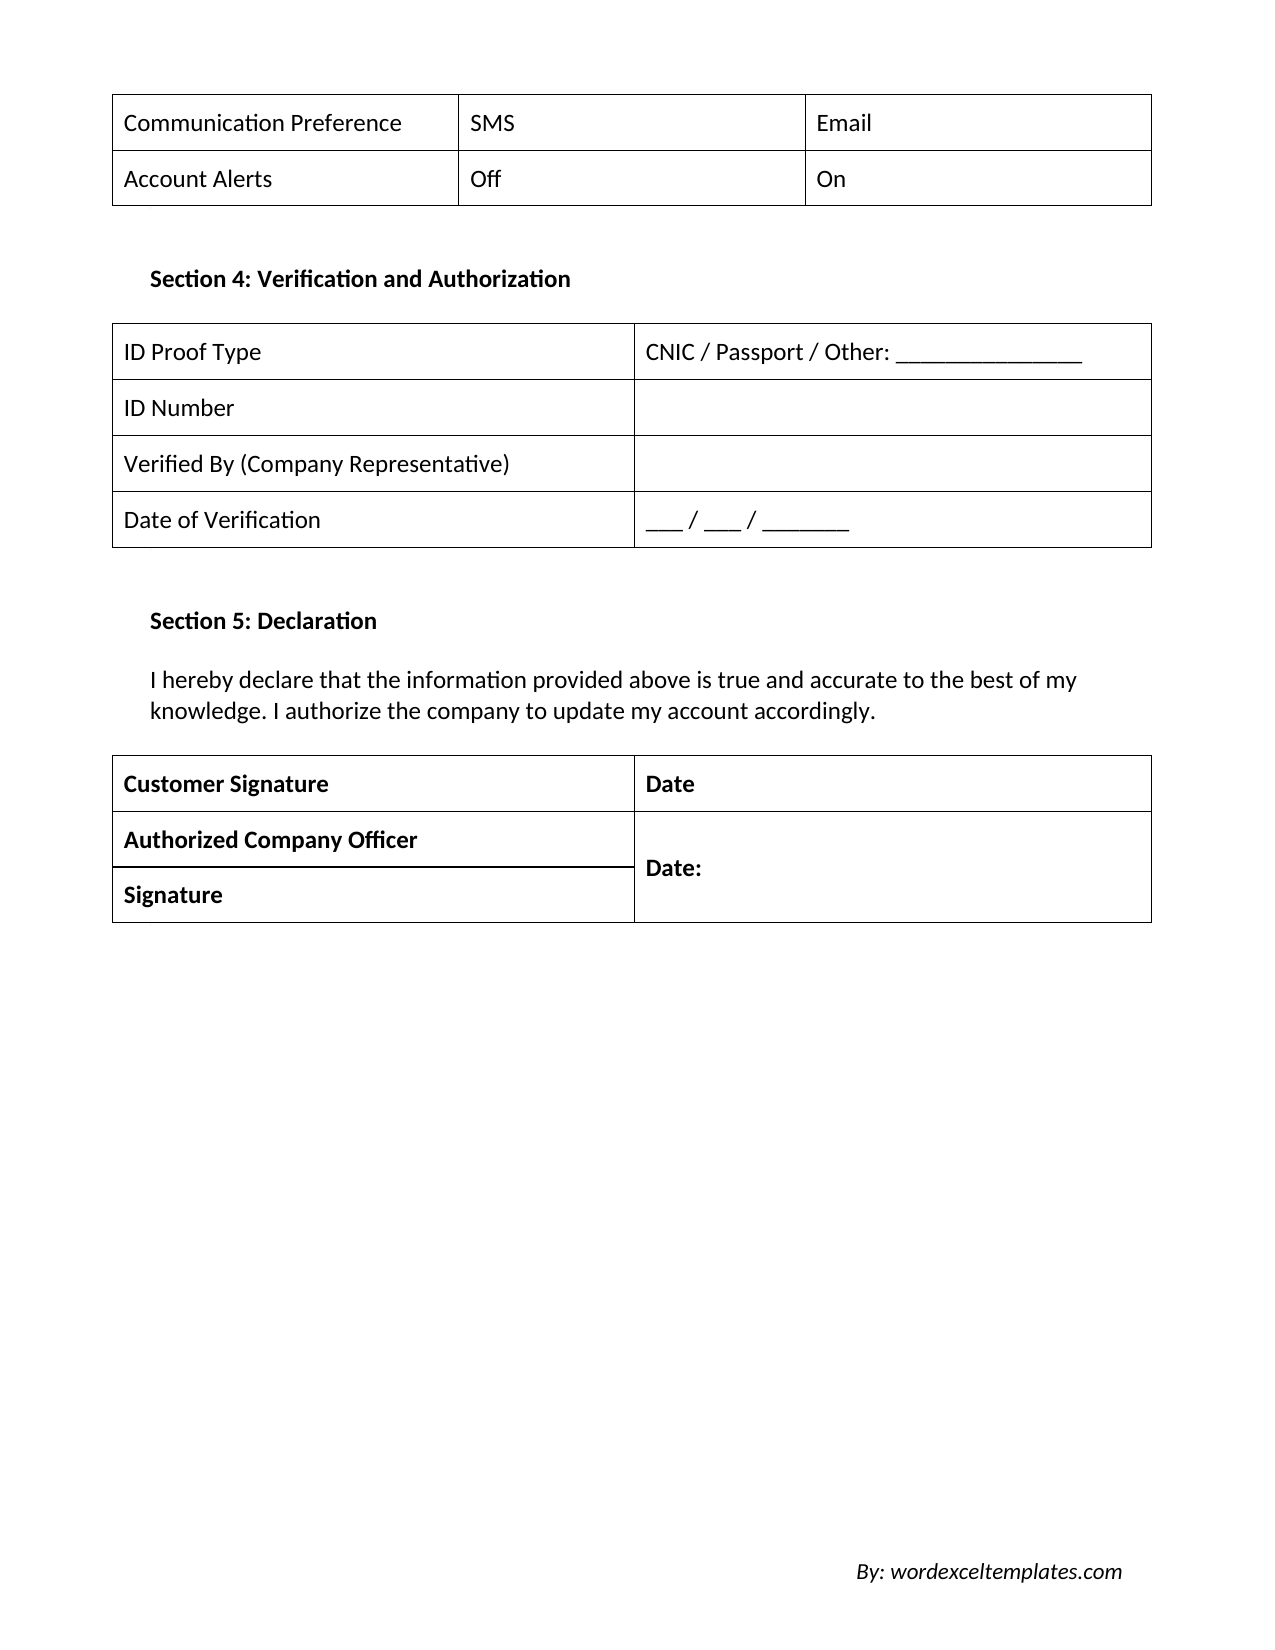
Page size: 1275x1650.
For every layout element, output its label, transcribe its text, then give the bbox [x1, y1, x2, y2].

table_cell Account Alerts [113, 151, 458, 205]
table_cell Date: [635, 812, 1151, 922]
table_cell ID Number [113, 380, 634, 435]
table_header Date [635, 756, 1151, 811]
table_cell Off [459, 151, 805, 205]
table_cell Communication Preference [113, 95, 458, 149]
text Section 5: Declaration [150, 605, 1125, 635]
table_cell Authorized Company Officer [113, 812, 634, 866]
table_cell On [806, 151, 1151, 205]
table_cell SMS [459, 95, 805, 149]
table_header ID Proof Type [113, 324, 634, 379]
text I hereby declare that the information provided above is true and accurate to the best of my knowledge. I authorize the company to update my account accordingly. [150, 664, 1125, 726]
table_cell Verified By (Company Representative) [113, 436, 634, 491]
table_cell ___ / ___ / _______ [635, 492, 1151, 547]
text Section 4: Verification and Authorization [150, 264, 1125, 294]
table_header CNIC / Passport / Other: _______________ [635, 324, 1151, 379]
table_header Customer Signature [113, 756, 634, 811]
table_cell [635, 436, 1151, 491]
table_cell Signature [113, 868, 634, 922]
table_cell Date of Verification [113, 492, 634, 547]
table_cell [635, 380, 1151, 435]
table_cell Email [806, 95, 1151, 149]
